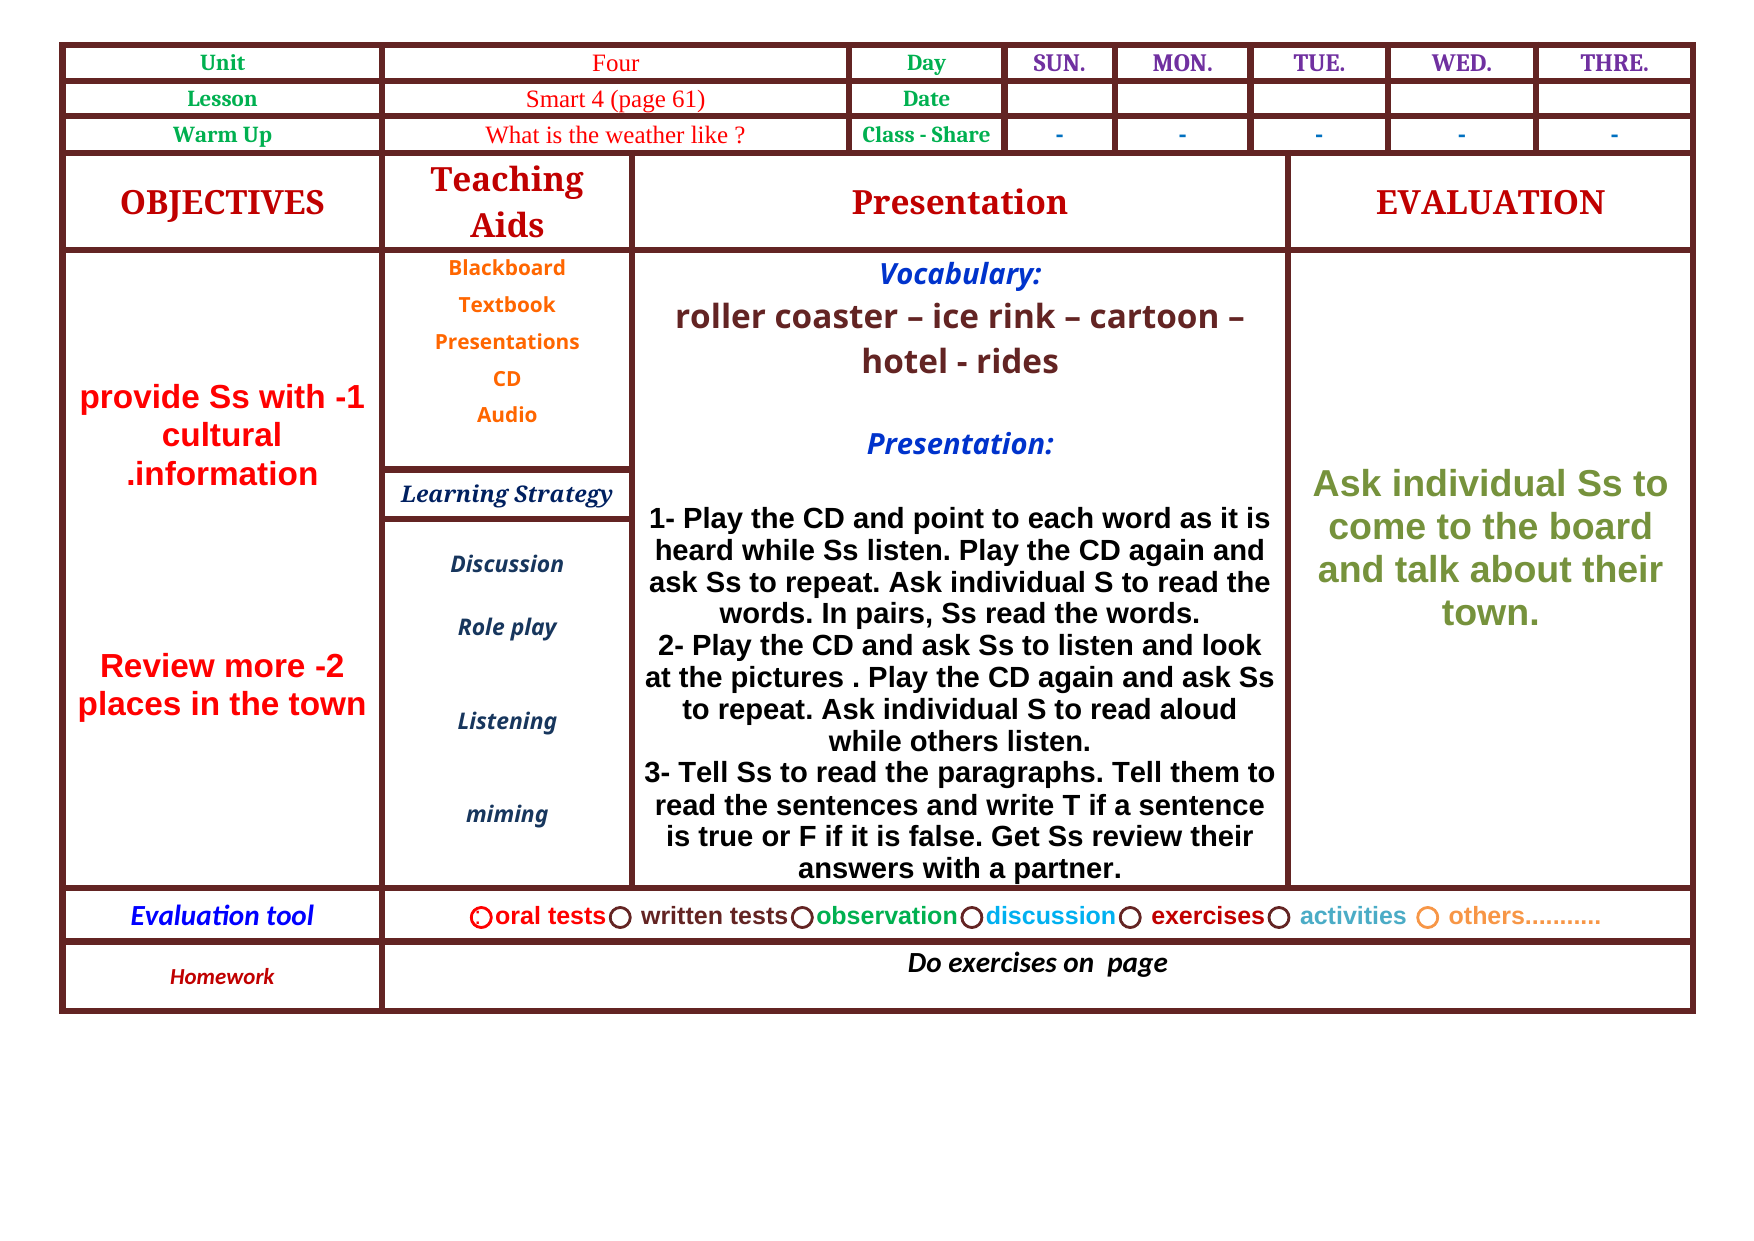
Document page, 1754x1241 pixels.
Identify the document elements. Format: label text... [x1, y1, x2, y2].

table_header Four [385, 48, 846, 78]
table_cell Presentation [635, 156, 1285, 247]
table_cell Blackboard Textbook Presentations CD Audio [385, 253, 629, 466]
table_header Unit [66, 48, 379, 78]
table_cell - [1539, 119, 1690, 150]
table_cell Lesson [66, 84, 379, 113]
table_cell - [1254, 119, 1385, 150]
table_cell Discussion Role play Listening miming [385, 522, 629, 885]
table_header MON. [1118, 48, 1247, 78]
table_cell - [1118, 119, 1247, 150]
table_cell [1539, 84, 1690, 113]
table_cell What is the weather like ? [385, 119, 846, 150]
table_cell Smart 4 (page 61) [385, 84, 846, 113]
table_cell [1254, 84, 1385, 113]
table_cell Ask individual Ss to come to the board and talk about their town. [1291, 253, 1690, 885]
table_cell Do exercises on page [385, 945, 1690, 1008]
table_header THRE. [1539, 48, 1690, 78]
table_cell Vocabulary: roller coaster – ice rink – cartoon – hotel - rides Presentation: 1- Play the CD and point to each word as it is heard while Ss listen. Play the CD again and ask Ss to repeat. Ask individual S to read the words. In pairs, Ss read the words. 2- Play the CD and ask Ss to listen and look at the pictures . Play the CD again and ask Ss to repeat. Ask individual S to read aloud while others listen. 3- Tell Ss to read the paragraphs. Tell them to read the sentences and write T if a sentence is true or F if it is false. Get Ss review their answers with a partner. [635, 253, 1285, 885]
table_cell Date [852, 84, 1001, 113]
table_cell Class - Share [852, 119, 1001, 150]
table_cell Teaching Aids [385, 156, 629, 247]
table_cell [1008, 84, 1112, 113]
table_header Day [852, 48, 1001, 78]
table_header SUN. [1008, 48, 1112, 78]
table_cell - [1008, 119, 1112, 150]
table_cell OBJECTIVES [66, 156, 379, 247]
table_cell Evaluation tool [66, 891, 379, 938]
table_cell Warm Up [66, 119, 379, 150]
table_cell Learning Strategy [385, 473, 629, 516]
table_cell - [1391, 119, 1533, 150]
table_cell Homework [66, 945, 379, 1008]
table_cell : ⃝ oral tests ⃝ written tests ⃝ observation ⃝ discussion ⃝ exercises ⃝ activities ⃝ others........... [385, 891, 1690, 938]
table_cell [1118, 84, 1247, 113]
table_cell EVALUATION [1291, 156, 1690, 247]
table_cell [1391, 84, 1533, 113]
table_cell 1- provide Ss with cultural information. 2- Review more places in the town [66, 253, 379, 885]
table_header WED. [1391, 48, 1533, 78]
table_header TUE. [1254, 48, 1385, 78]
